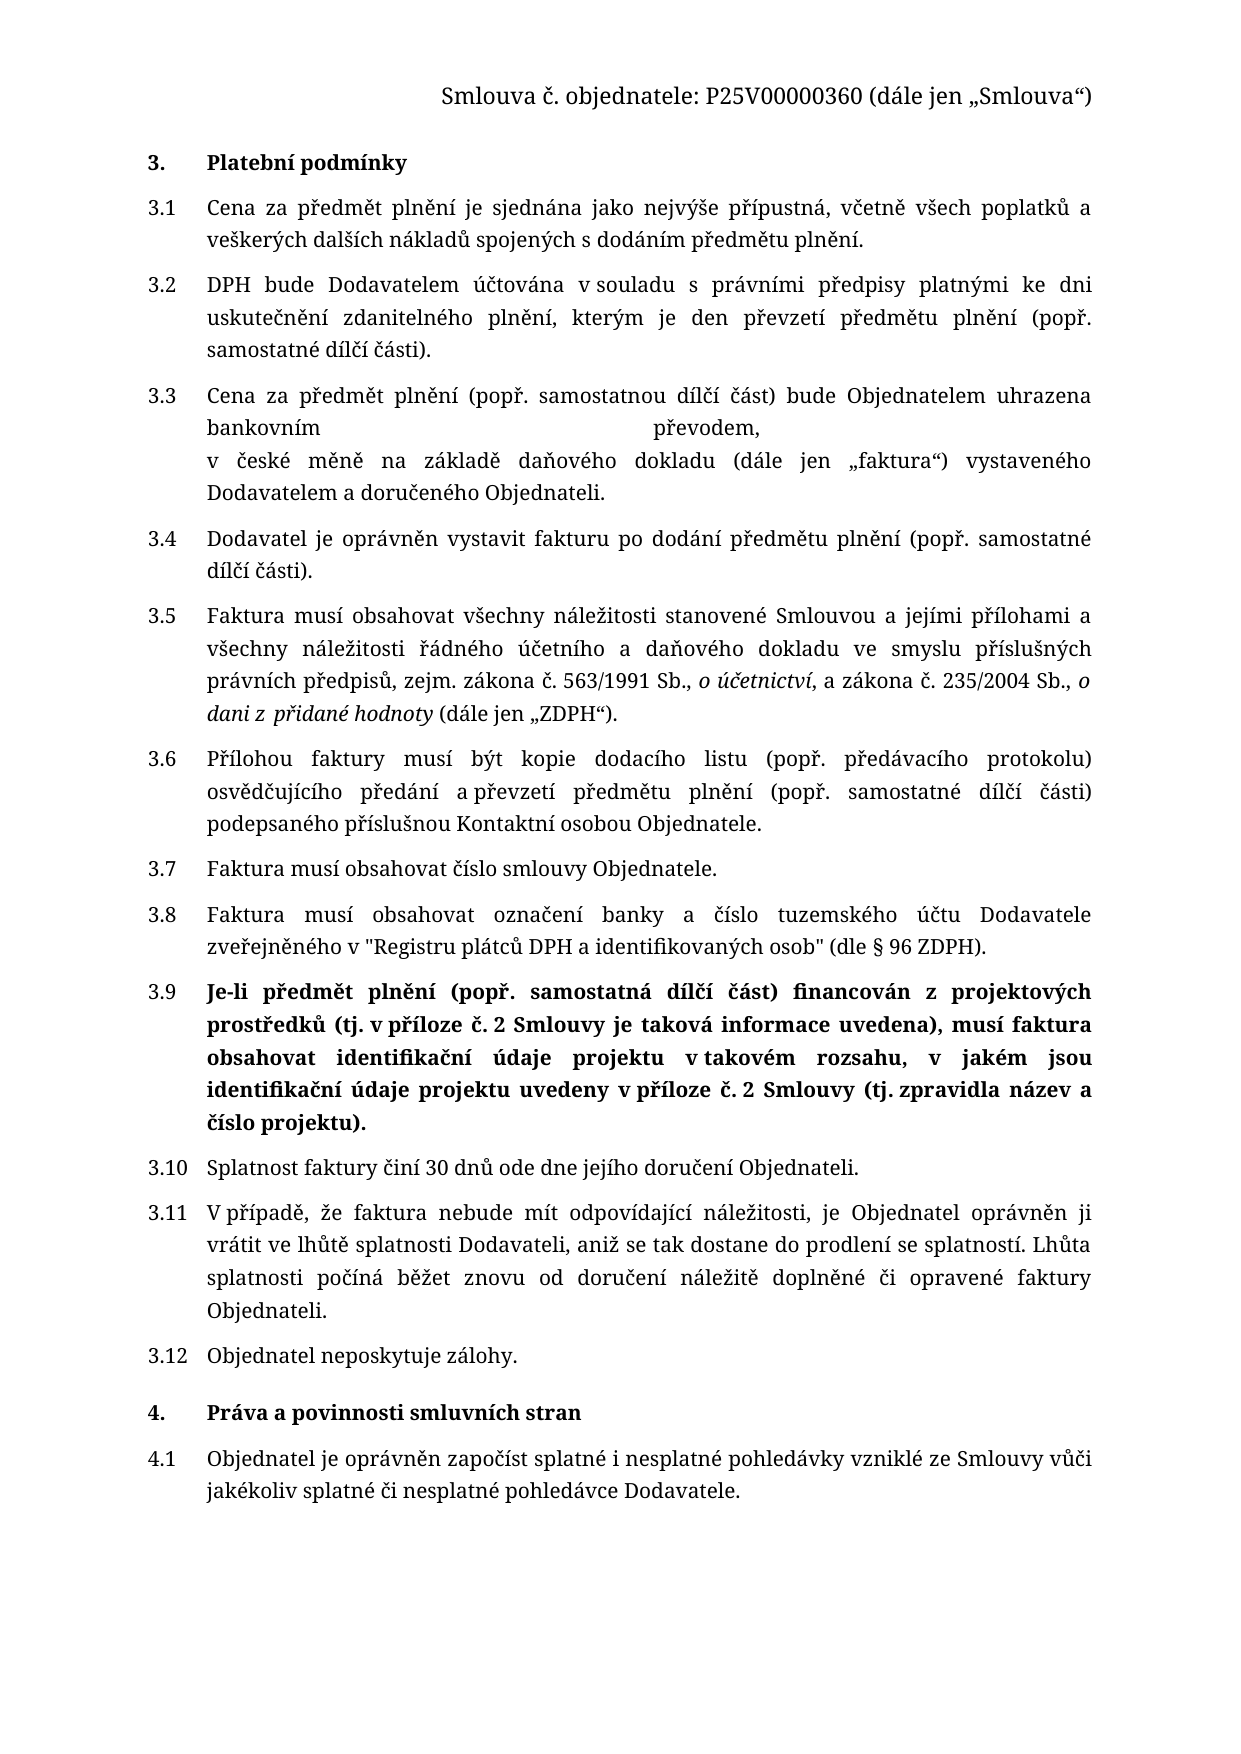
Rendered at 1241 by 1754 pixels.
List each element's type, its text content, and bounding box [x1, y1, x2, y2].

list Cena za předmět plnění je sjednána jako nejvýše přípustná, včetně všech poplatků a veškerých dalších nákladů spojených s dodáním předmětu plnění. [148, 193, 1093, 254]
list Objednatel neposkytuje zálohy. [148, 1341, 1093, 1369]
list Objednatel je oprávněn započíst splatné i nesplatné pohledávky vzniklé ze Smlouvy vůči jakékoliv splatné či nesplatné pohledávce Dodavatele. [148, 1444, 1093, 1505]
list Platební podmínky [148, 148, 1093, 176]
list Dodavatel je oprávněn vystavit fakturu po dodání předmětu plnění (popř. samostatné dílčí části). [148, 524, 1093, 585]
list Přílohou faktury musí být kopie dodacího listu (popř. předávacího protokolu) osvědčujícího předání a převzetí předmětu plnění (popř. samostatné dílčí části) podepsaného příslušnou Kontaktní osobou Objednatele. [148, 744, 1093, 838]
list Faktura musí obsahovat označení banky a číslo tuzemského účtu Dodavatele zveřejněného v "Registru plátců DPH a identifikovaných osob" (dle § 96 ZDPH). [148, 900, 1093, 961]
list Splatnost faktury činí 30 dnů ode dne jejího doručení Objednateli. [148, 1153, 1093, 1181]
list Práva a povinnosti smluvních stran [148, 1398, 1093, 1427]
list Faktura musí obsahovat všechny náležitosti stanovené Smlouvou a jejími přílohami a všechny náležitosti řádného účetního a daňového dokladu ve smyslu příslušných právních předpisů, zejm. zákona č. 563/1991 Sb., o účetnictví, a zákona č. 235/2004 Sb., o dani z přidané hodnoty (dále jen „ZDPH“). [148, 601, 1093, 728]
list Cena za předmět plnění (popř. samostatnou dílčí část) bude Objednatelem uhrazena bankovním převodem, v české měně na základě daňového dokladu (dále jen „faktura“) vystaveného Dodavatelem a doručeného Objednateli. [148, 381, 1093, 507]
list Faktura musí obsahovat číslo smlouvy Objednatele. [148, 854, 1093, 883]
list V případě, že faktura nebude mít odpovídající náležitosti, je Objednatel oprávněn ji vrátit ve lhůtě splatnosti Dodavateli, aniž se tak dostane do prodlení se splatností. Lhůta splatnosti počíná běžet znovu od doručení náležitě doplněné či opravené faktury Objednateli. [148, 1198, 1093, 1324]
list DPH bude Dodavatelem účtována v souladu s právními předpisy platnými ke dni uskutečnění zdanitelného plnění, kterým je den převzetí předmětu plnění (popř. samostatné dílčí části). [148, 270, 1093, 364]
list Je-li předmět plnění (popř. samostatná dílčí část) financován z projektových prostředků (tj. v příloze č. 2 Smlouvy je taková informace uvedena), musí faktura obsahovat identifikační údaje projektu v takovém rozsahu, v jakém jsou identifikační údaje projektu uvedeny v příloze č. 2 Smlouvy (tj. zpravidla název a číslo projektu). [148, 977, 1093, 1136]
